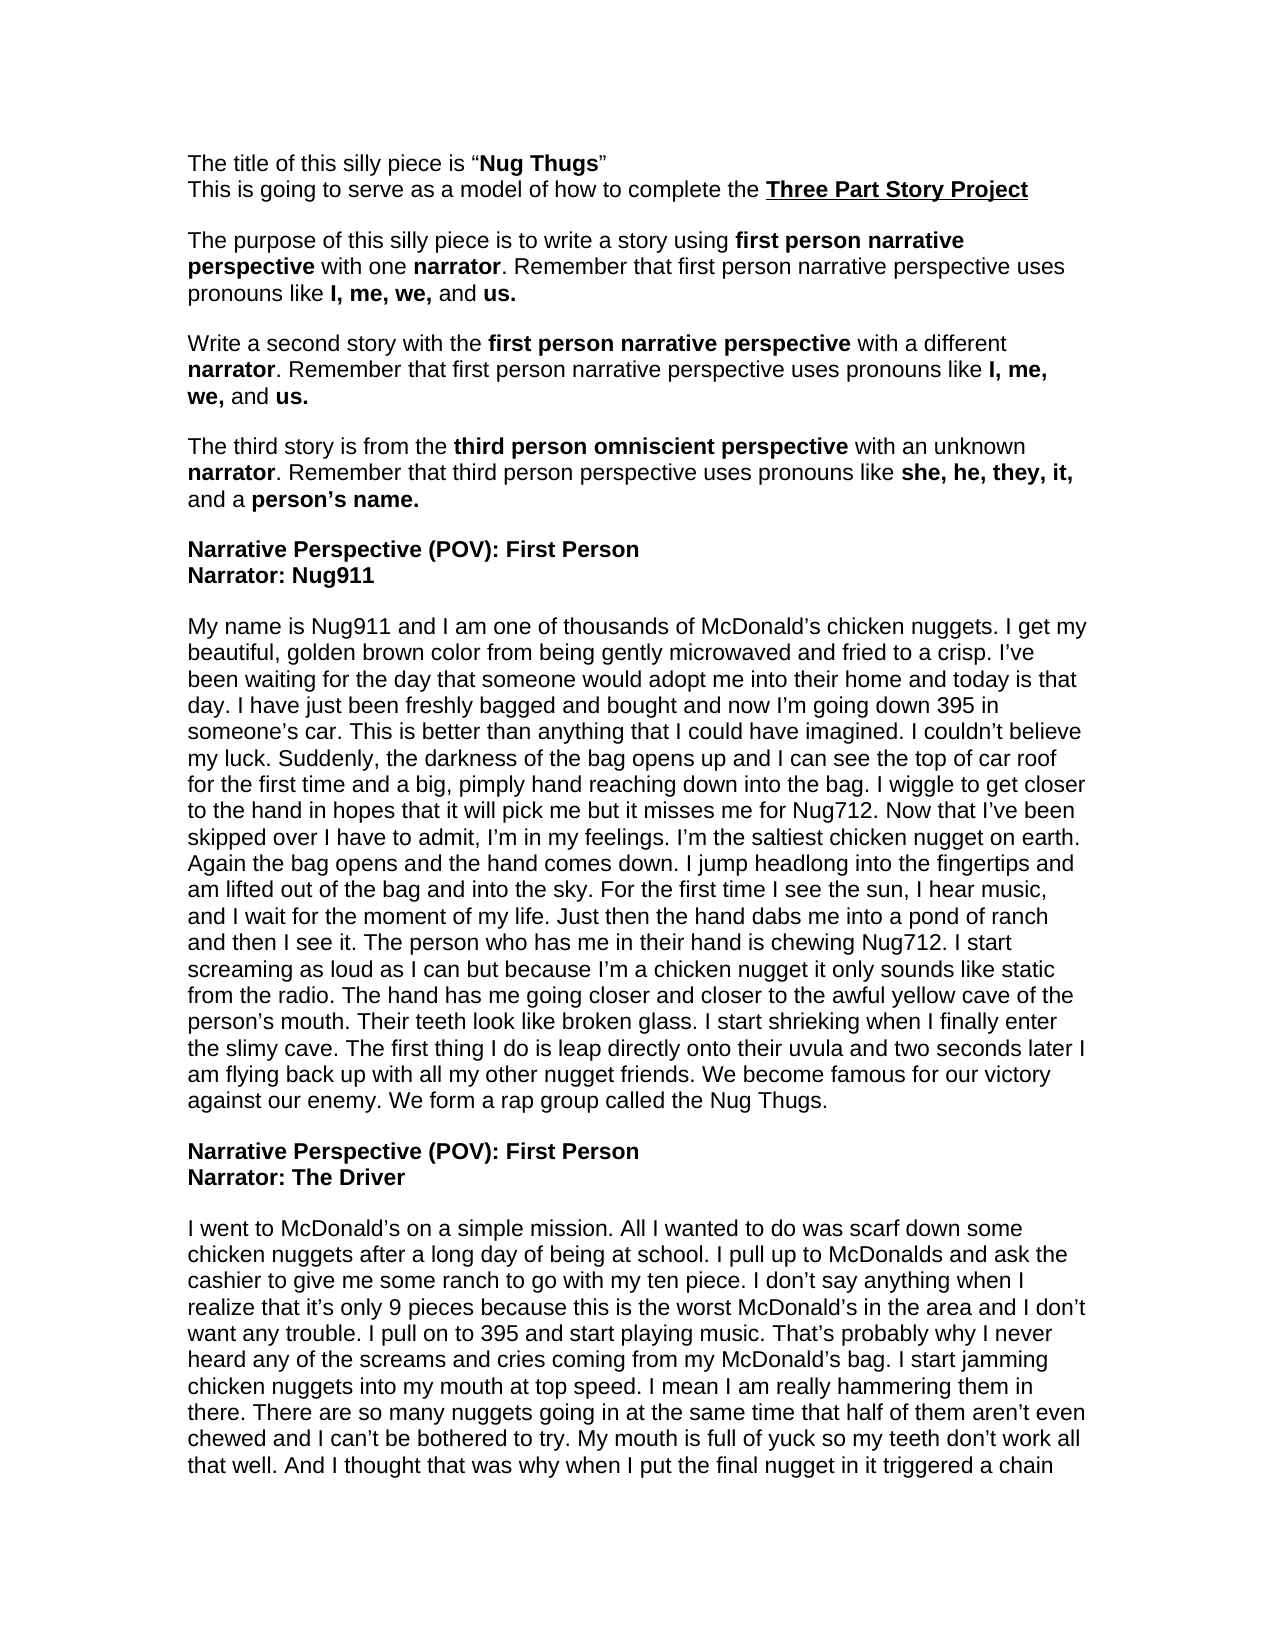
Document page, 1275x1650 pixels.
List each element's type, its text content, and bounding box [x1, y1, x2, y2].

text Narrative Perspective (POV): First Person [187, 536, 1087, 562]
text Write a second story with the first person narrative perspective with a different narrator. Remember that first person narrative perspective uses pronouns like I, me, we, and us. [187, 330, 1087, 409]
text Narrator: The Driver [187, 1164, 1087, 1190]
text This is going to serve as a model of how to complete the Three Part Story Project [187, 176, 1087, 203]
text Narrative Perspective (POV): First Person [187, 1138, 1087, 1164]
text The title of this silly piece is “Nug Thugs” [187, 150, 1087, 176]
text The third story is from the third person omniscient perspective with an unknown narrator. Remember that third person perspective uses pronouns like she, he, they, it, and a person’s name. [187, 433, 1087, 512]
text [187, 1214, 1087, 1478]
text My name is Nug911 and I am one of thousands of McDonald’s chicken nuggets. I get my beautiful, golden brown color from being gently microwaved and fried to a crisp. I’ve been waiting for the day that someone would adopt me into their home and today is that day. I have just been freshly bagged and bought and now I’m going down 395 in someone’s car. This is better than anything that I could have imagined. I couldn’t believe my luck. Suddenly, the darkness of the bag opens up and I can see the top of car roof for the first time and a big, pimply hand reaching down into the bag. I wiggle to get closer to the hand in hopes that it will pick me but it misses me for Nug712. Now that I’ve been skipped over I have to admit, I’m in my feelings. I’m the saltiest chicken nugget on earth. Again the bag opens and the hand comes down. I jump headlong into the fingertips and am lifted out of the bag and into the sky. For the first time I see the sun, I hear music, and I wait for the moment of my life. Just then the hand dabs me into a pond of ranch and then I see it. The person who has me in their hand is chewing Nug712. I start screaming as loud as I can but because I’m a chicken nugget it only sounds like static from the radio. The hand has me going closer and closer to the awful yellow cave of the person’s mouth. Their teeth look like broken glass. I start shrieking when I finally enter the slimy cave. The first thing I do is leap directly onto their uvula and two seconds later I am flying back up with all my other nugget friends. We become famous for our victory against our enemy. We form a rap group called the Nug Thugs. [187, 613, 1087, 1114]
text Narrator: Nug911 [187, 562, 1087, 589]
text The purpose of this silly piece is to write a story using first person narrative perspective with one narrator. Remember that first person narrative perspective uses pronouns like I, me, we, and us. [187, 227, 1087, 306]
